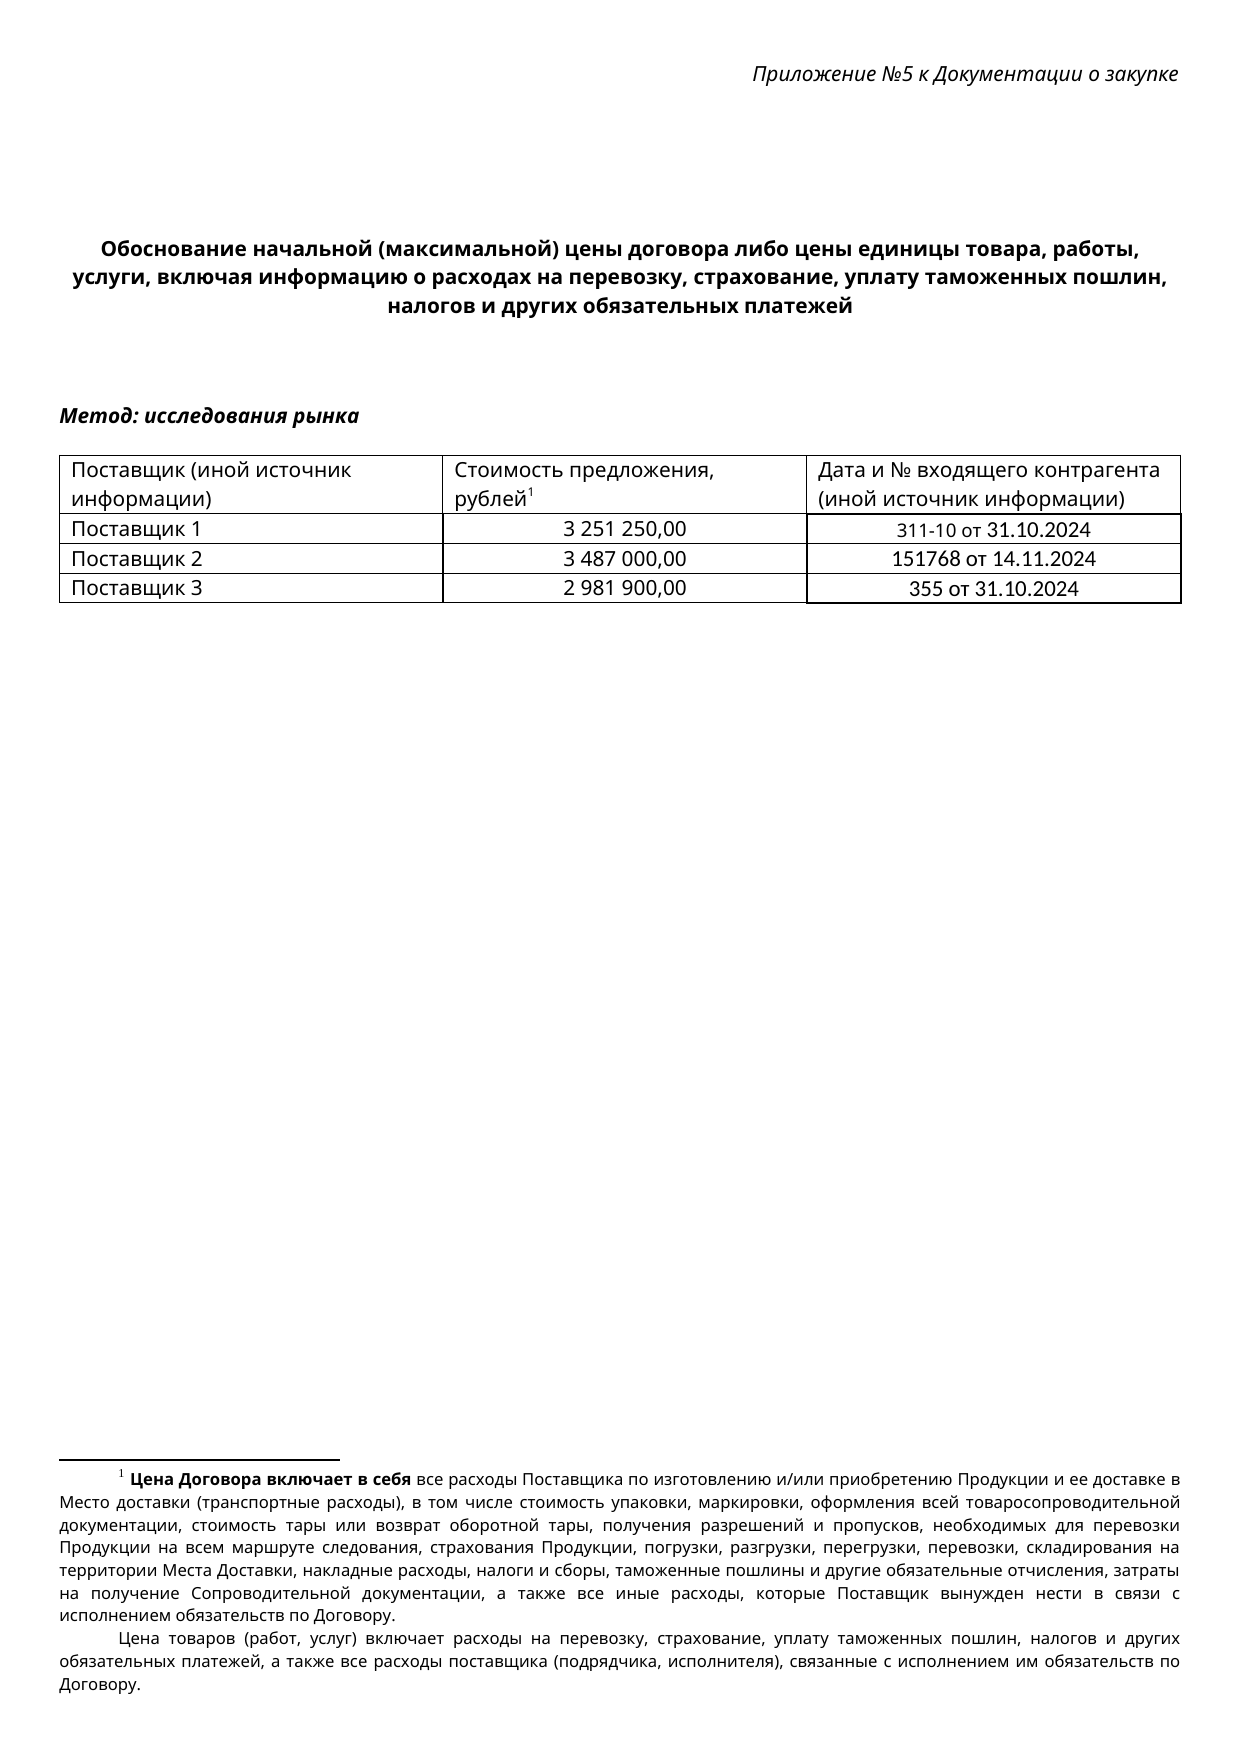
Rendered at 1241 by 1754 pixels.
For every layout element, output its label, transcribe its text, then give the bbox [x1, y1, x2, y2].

table_cell 355 от 31.10.2024 [808, 574, 1180, 602]
table_header Дата и № входящего контрагента (иной источник информации) [807, 456, 1180, 512]
table_cell Поставщик 3 [60, 574, 442, 602]
list Приложение №5 к Документации о закупке [134, 59, 1181, 87]
text Обоснование начальной (максимальной) цены договора либо цены единицы товара, работы, услуги, включая информацию о расходах на перевозку, страхование, уплату таможенных пошлин, налогов и других обязательных платежей [59, 234, 1181, 319]
table_header Стоимость предложения, рублей [443, 456, 806, 512]
table_cell 2 981 900,00 [444, 574, 806, 602]
table_cell 151768 от 14.11.2024 [808, 544, 1180, 572]
table_cell 3 251 250,00 [444, 514, 806, 543]
table_cell Поставщик 1 [60, 514, 442, 543]
table_cell Поставщик 2 [60, 544, 442, 572]
table_cell 311-10 от 31.10.2024 [808, 515, 1180, 543]
table_cell 3 487 000,00 [444, 544, 806, 572]
text Метод: исследования рынка [59, 401, 1181, 429]
table_header Поставщик (иной источник информации) [60, 456, 442, 512]
